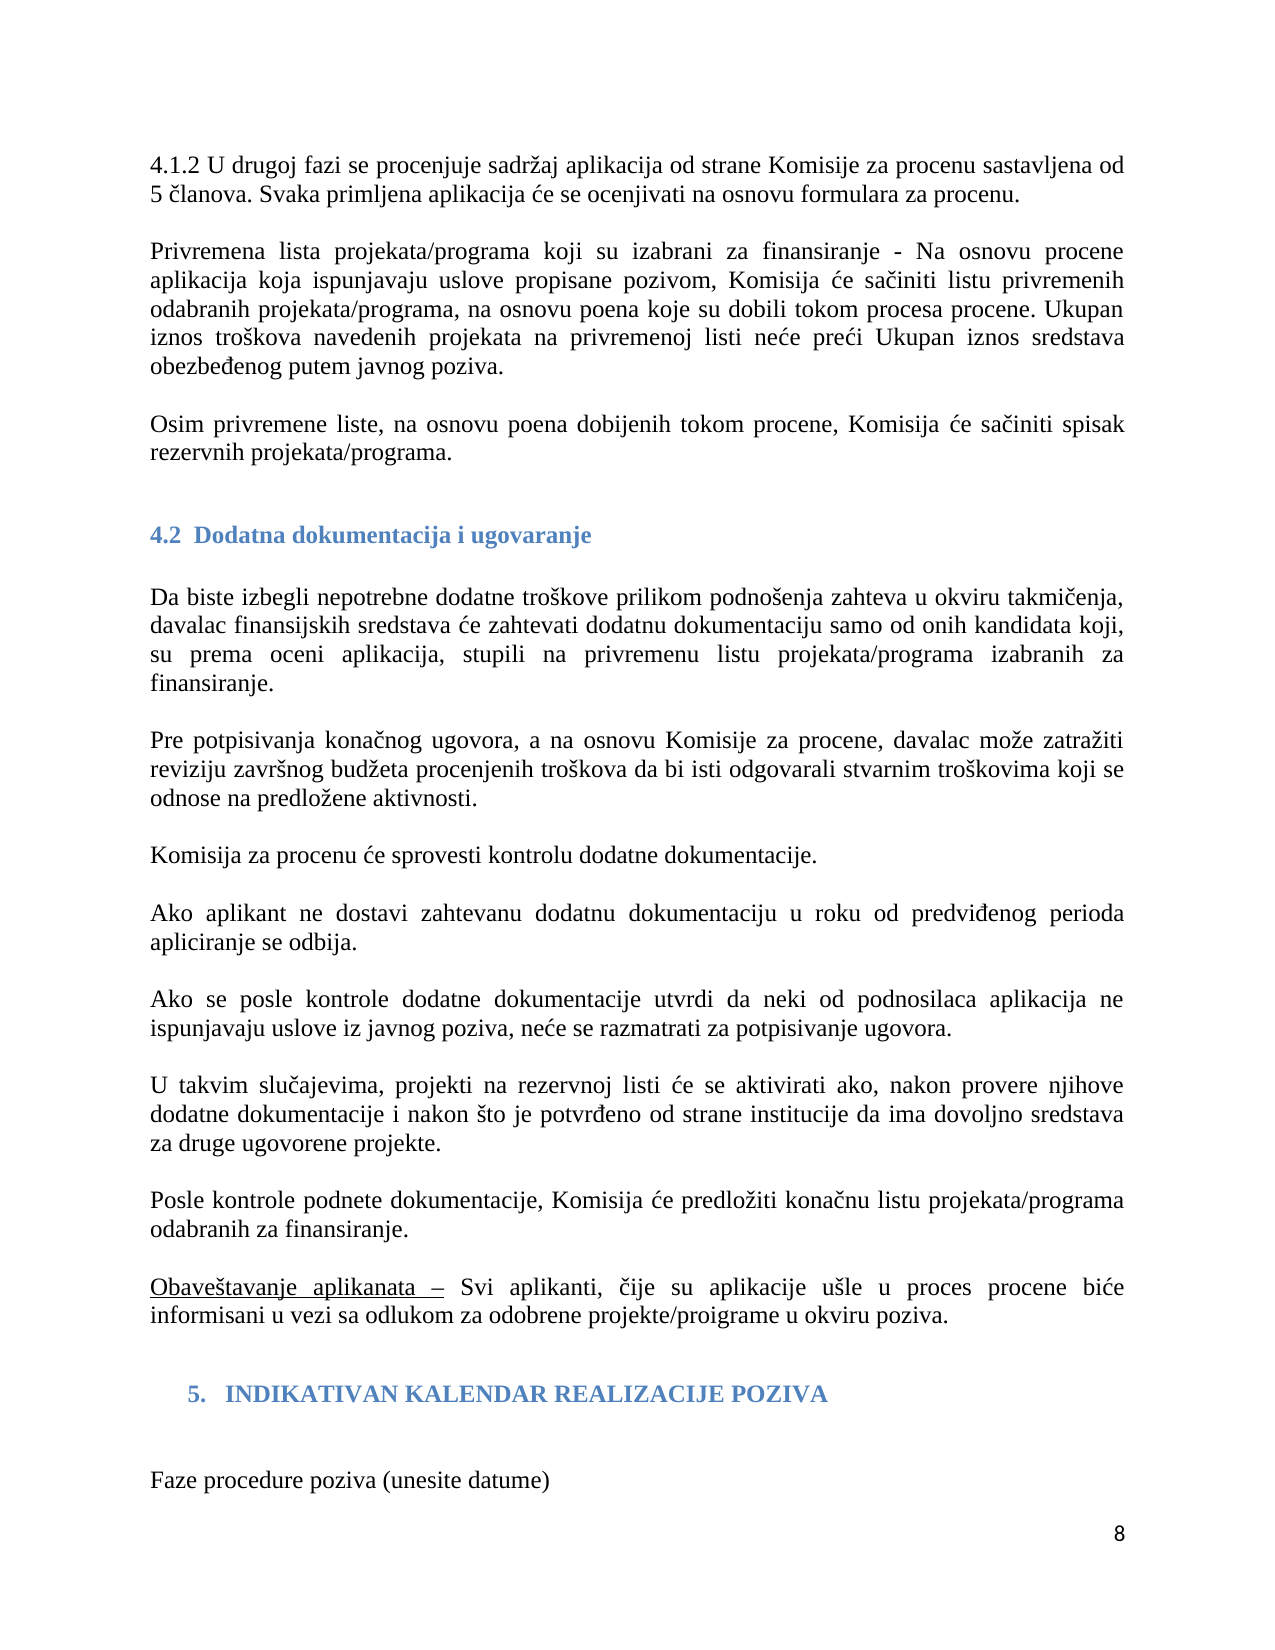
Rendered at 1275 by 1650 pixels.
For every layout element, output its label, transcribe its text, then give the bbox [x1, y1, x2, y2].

subtitle 4.2 Dodatna dokumentacija i ugovaranje [150, 487, 1125, 549]
text Privremena lista projekata/programa koji su izabrani za finansiranje - Na osnovu procene aplikacija koja ispunjavaju uslove propisane pozivom, Komisija će sačiniti listu privremenih odabranih projekata/programa, na osnovu poena koje su dobili tokom procesa procene. Ukupan iznos troškova navedenih projekata na privremenoj listi neće preći Ukupan iznos sredstava obezbeđenog putem javnog poziva. [150, 236, 1125, 380]
text Obaveštavanje aplikanata – Svi aplikanti, čije su aplikacije ušle u proces procene biće informisani u vezi sa odlukom za odobrene projekte/proigrame u okviru poziva. [150, 1272, 1125, 1329]
text Ako aplikant ne dostavi zahtevanu dodatnu dokumentaciju u roku od predviđenog perioda apliciranje se odbija. [150, 869, 1125, 956]
text U takvim slučajevima, projekti na rezervnoj listi će se aktivirati ako, nakon provere njihove dodatne dokumentacije i nakon što je potvrđeno od strane institucije da ima dovoljno sredstava za druge ugovorene projekte. [150, 1071, 1125, 1157]
text Faze procedure poziva (unesite datume) [150, 1465, 1125, 1494]
text 4.1.2 U drugoj fazi se procenjuje sadržaj aplikacija od strane Komisije za procenu sastavljena od 5 članova. Svaka primljena aplikacija će se ocenjivati na osnovu formulara za procenu. [150, 150, 1125, 207]
text Da biste izbegli nepotrebne dodatne troškove prilikom podnošenja zahteva u okviru takmičenja, davalac finansijskih sredstava će zahtevati dodatnu dokumentaciju samo od onih kandidata koji, su prema oceni aplikacija, stupili na privremenu listu projekata/programa izabranih za finansiranje. [150, 582, 1125, 697]
text Ako se posle kontrole dodatne dokumentacije utvrdi da neki od podnosilaca aplikacija ne ispunjavaju uslove iz javnog poziva, neće se razmatrati za potpisivanje ugovora. [150, 956, 1125, 1042]
text Komisija za procenu će sprovesti kontrolu dodatne dokumentacije. [150, 812, 1125, 869]
text Pre potpisivanja konačnog ugovora, a na osnovu Komisije za procene, davalac može zatražiti reviziju završnog budžeta procenjenih troškova da bi isti odgovarali stvarnim troškovima koji se odnose na predložene aktivnosti. [150, 726, 1125, 812]
text Osim privremene liste, na osnovu poena dobijenih tokom procene, Komisija će sačiniti spisak rezervnih projekata/programa. [150, 409, 1125, 466]
subtitle INDIKATIVAN KALENDAR REALIZACIJE POZIVA [187, 1379, 1125, 1408]
text Posle kontrole podnete dokumentacije, Komisija će predložiti konačnu listu projekata/programa odabranih za finansiranje. [150, 1186, 1125, 1243]
